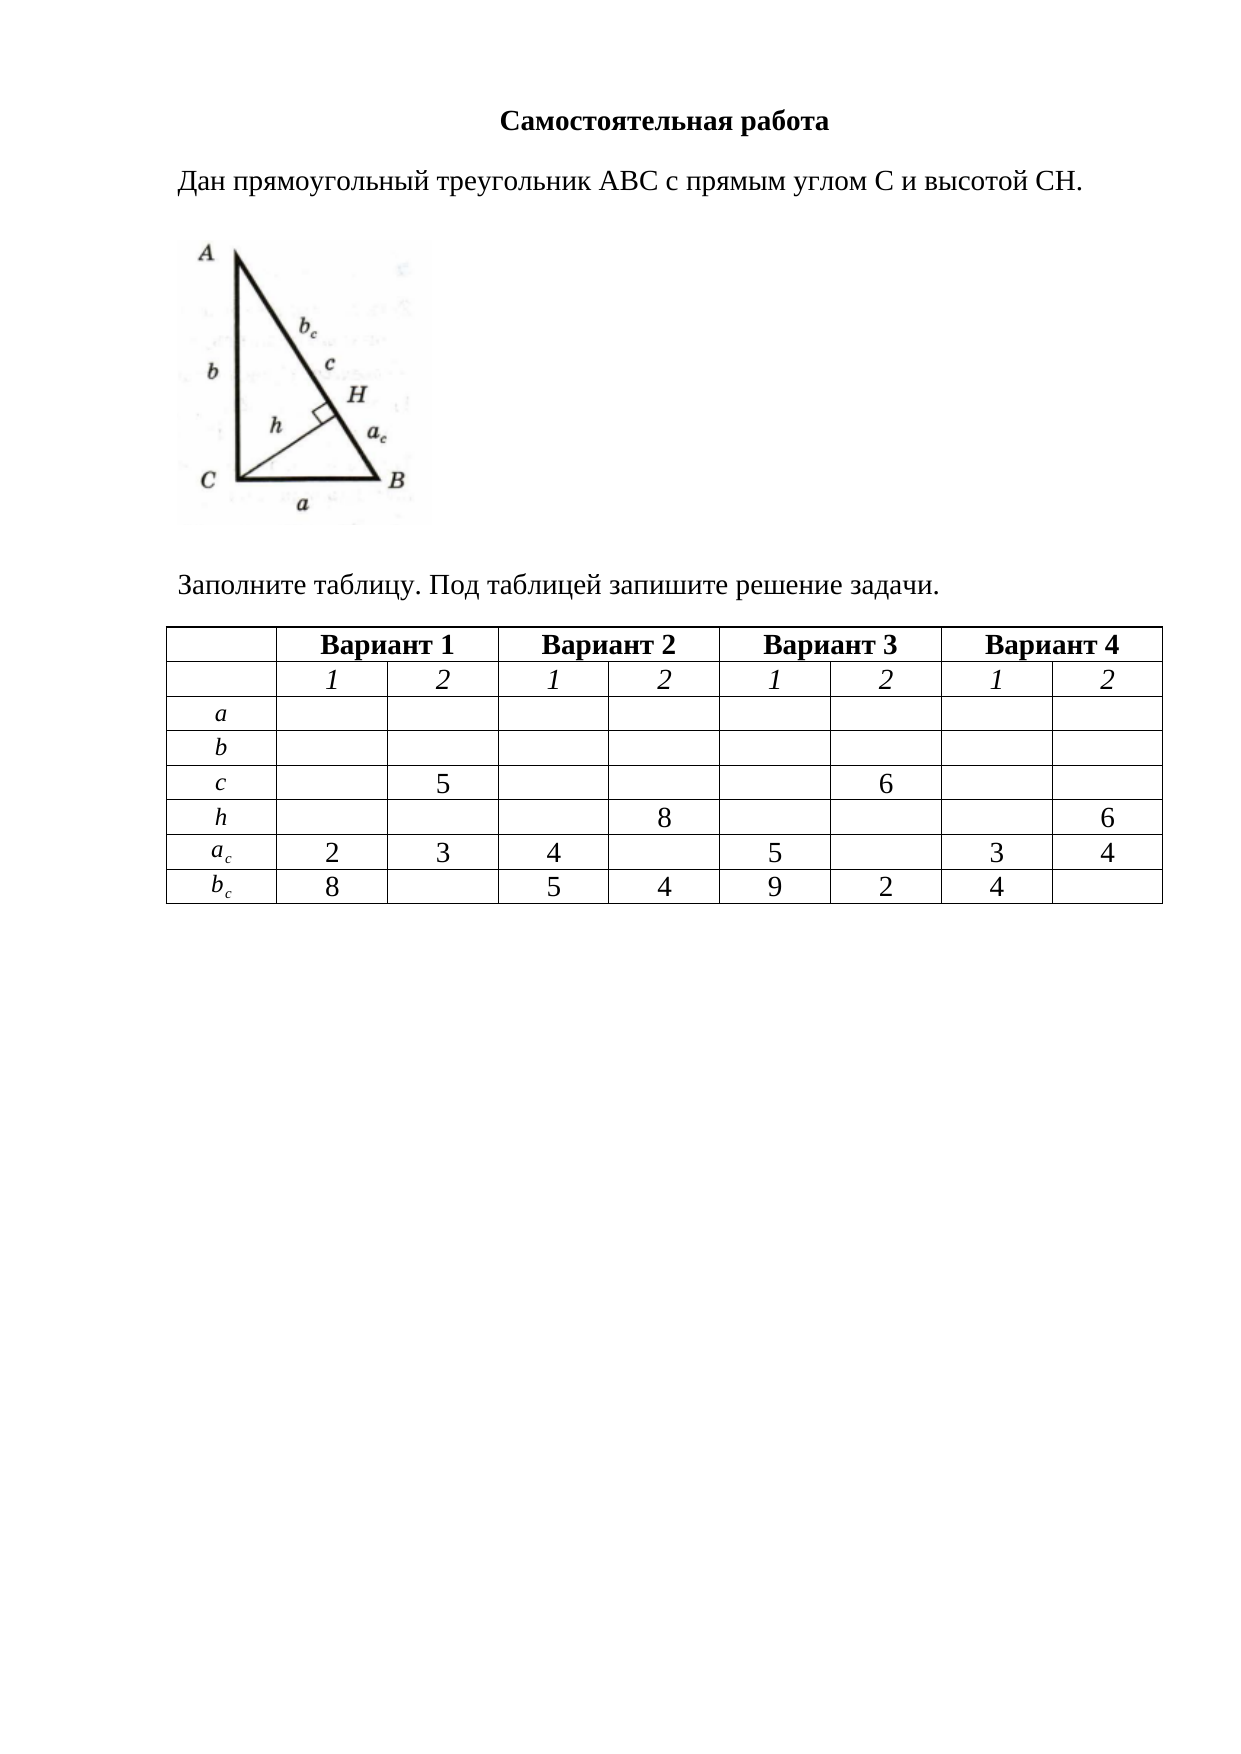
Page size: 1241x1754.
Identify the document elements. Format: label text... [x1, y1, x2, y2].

table_header [167, 628, 276, 661]
table_cell [720, 800, 830, 834]
table_cell [277, 697, 387, 730]
table_cell [609, 835, 719, 868]
table_cell [388, 870, 498, 903]
table_cell 8 [277, 870, 387, 903]
table_cell [831, 697, 941, 730]
table_cell [1053, 870, 1162, 903]
table_cell 4 [942, 870, 1052, 903]
table_cell [720, 766, 830, 799]
table_cell [831, 835, 941, 868]
table_cell [277, 800, 387, 834]
table_cell [499, 800, 608, 834]
table_cell [167, 731, 276, 765]
table_cell [167, 835, 276, 868]
text Заполните таблицу. Под таблицей запишите решение задачи. [177, 567, 1152, 601]
table_cell [277, 731, 387, 765]
table_cell 4 [1053, 835, 1162, 868]
table_cell [167, 766, 276, 799]
table_cell [388, 800, 498, 834]
table_cell 2 [1053, 662, 1162, 696]
table_cell 6 [1053, 800, 1162, 834]
table_cell 3 [388, 835, 498, 868]
table_cell [167, 697, 276, 730]
table_cell [942, 766, 1052, 799]
table_cell 2 [277, 835, 387, 868]
table_cell [167, 870, 276, 903]
table_cell 1 [499, 662, 608, 696]
table_cell [1053, 697, 1162, 730]
text Дан прямоугольный треугольник АВС с прямым углом С и высотой СН. [177, 163, 1152, 196]
table_cell [831, 731, 941, 765]
table_cell 5 [388, 766, 498, 799]
table_cell 6 [831, 766, 941, 799]
table_cell [942, 697, 1052, 730]
table_cell [942, 800, 1052, 834]
table_cell [499, 731, 608, 765]
table_cell [277, 766, 387, 799]
table_cell [499, 766, 608, 799]
table_cell 2 [609, 662, 719, 696]
table_cell [720, 697, 830, 730]
table_header Вариант 1 [277, 628, 498, 661]
table_cell [609, 697, 719, 730]
table_cell 1 [720, 662, 830, 696]
table_cell 2 [388, 662, 498, 696]
table_header Вариант 3 [720, 628, 941, 661]
table_cell [167, 662, 276, 696]
table_cell [831, 800, 941, 834]
table_cell [388, 697, 498, 730]
table_cell 4 [609, 870, 719, 903]
table_cell 4 [499, 835, 608, 868]
table_cell 2 [831, 662, 941, 696]
table_cell [942, 731, 1052, 765]
table_header Вариант 4 [942, 628, 1162, 661]
table_cell 9 [720, 870, 830, 903]
table_cell 2 [831, 870, 941, 903]
table_cell 1 [942, 662, 1052, 696]
table_cell [609, 766, 719, 799]
table_cell [388, 731, 498, 765]
table_cell 8 [609, 800, 719, 834]
table_cell [1053, 766, 1162, 799]
table_cell 3 [942, 835, 1052, 868]
table_header Вариант 2 [499, 628, 719, 661]
table_cell [609, 731, 719, 765]
table_cell [1053, 731, 1162, 765]
table_cell 5 [499, 870, 608, 903]
table_cell 1 [277, 662, 387, 696]
table_cell [720, 731, 830, 765]
text Самостоятельная работа [177, 103, 1152, 137]
table_cell [167, 800, 276, 834]
picture [177, 240, 432, 525]
table_cell 5 [720, 835, 830, 868]
table_cell [499, 697, 608, 730]
